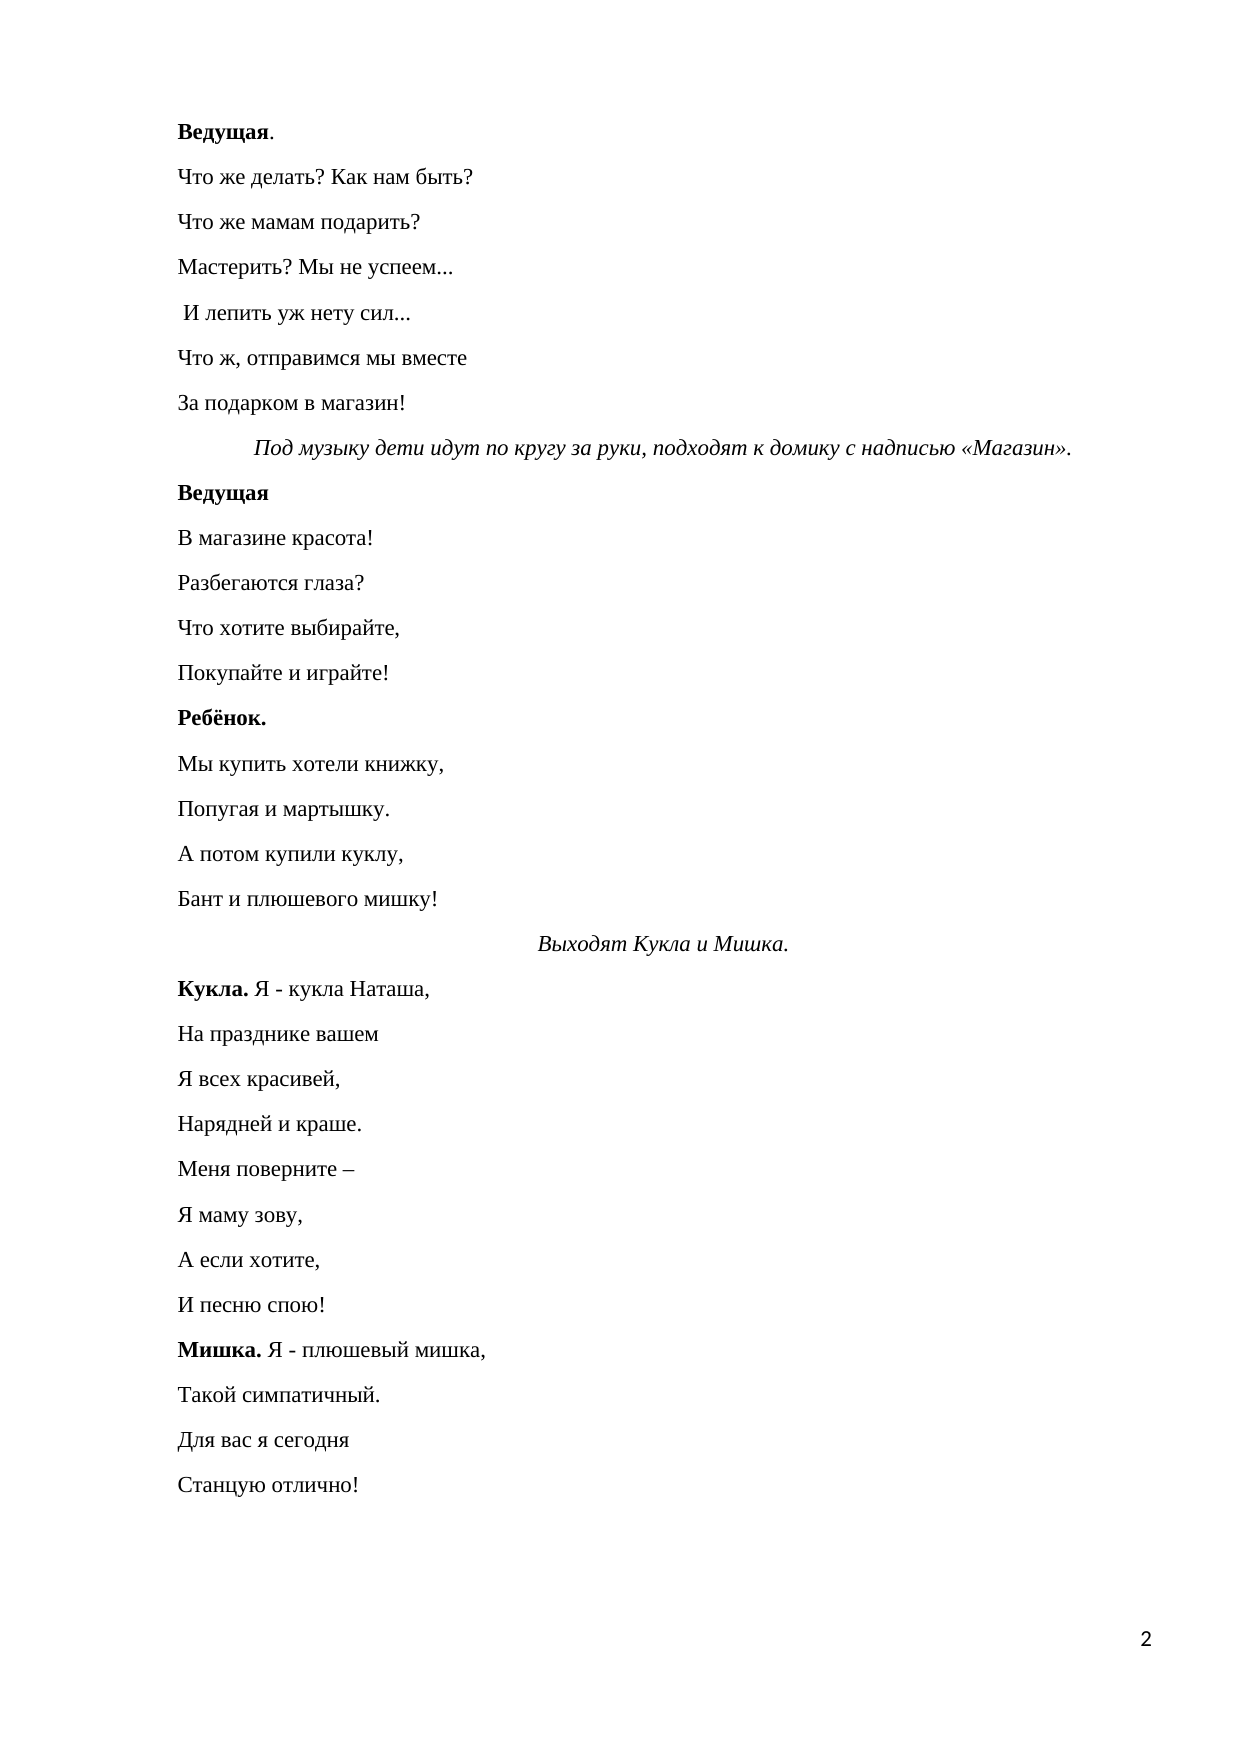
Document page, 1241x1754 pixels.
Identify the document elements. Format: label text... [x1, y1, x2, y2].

text Что же мамам подарить? [177, 208, 1152, 235]
text Я маму зову, [177, 1201, 1152, 1227]
text Покупайте и играйте! [177, 659, 1152, 686]
text Под музыку дети идут по кругу за руки, подходят к домику с надписью «Магазин». [177, 434, 1152, 460]
text И лепить уж нету сил... [177, 298, 1152, 325]
text Разбегаются глаза? [177, 569, 1152, 596]
text Мастерить? Мы не успеем... [177, 253, 1152, 280]
text Попугая и мартышку. [177, 795, 1152, 821]
text Что ж, отправимся мы вместе [177, 344, 1152, 370]
text Для вас я сегодня [177, 1426, 1152, 1452]
text Мишка. Я - плюшевый мишка, [177, 1336, 1152, 1362]
text В магазине красота! [177, 524, 1152, 550]
text Кукла. Я - кукла Наташа, [177, 975, 1152, 1001]
text Ребёнок. [177, 704, 1152, 731]
text И песню спою! [177, 1291, 1152, 1317]
text Что же делать? Как нам быть? [177, 163, 1152, 189]
text Бант и плюшевого мишку! [177, 885, 1152, 911]
text Нарядней и краше. [177, 1110, 1152, 1137]
text Такой симпатичный. [177, 1381, 1152, 1407]
text Меня поверните – [177, 1156, 1152, 1182]
text Я всех красивей, [177, 1065, 1152, 1092]
text Выходят Кукла и Мишка. [177, 930, 1152, 956]
text За подарком в магазин! [177, 389, 1152, 415]
text На празднике вашем [177, 1020, 1152, 1047]
text Что хотите выбирайте, [177, 614, 1152, 641]
text Станцую отлично! [177, 1471, 1152, 1498]
text А если хотите, [177, 1246, 1152, 1272]
text Ведущая. [177, 118, 1152, 144]
text Ведущая [177, 479, 1152, 505]
text Мы купить хотели книжку, [177, 749, 1152, 776]
text А потом купили куклу, [177, 840, 1152, 866]
